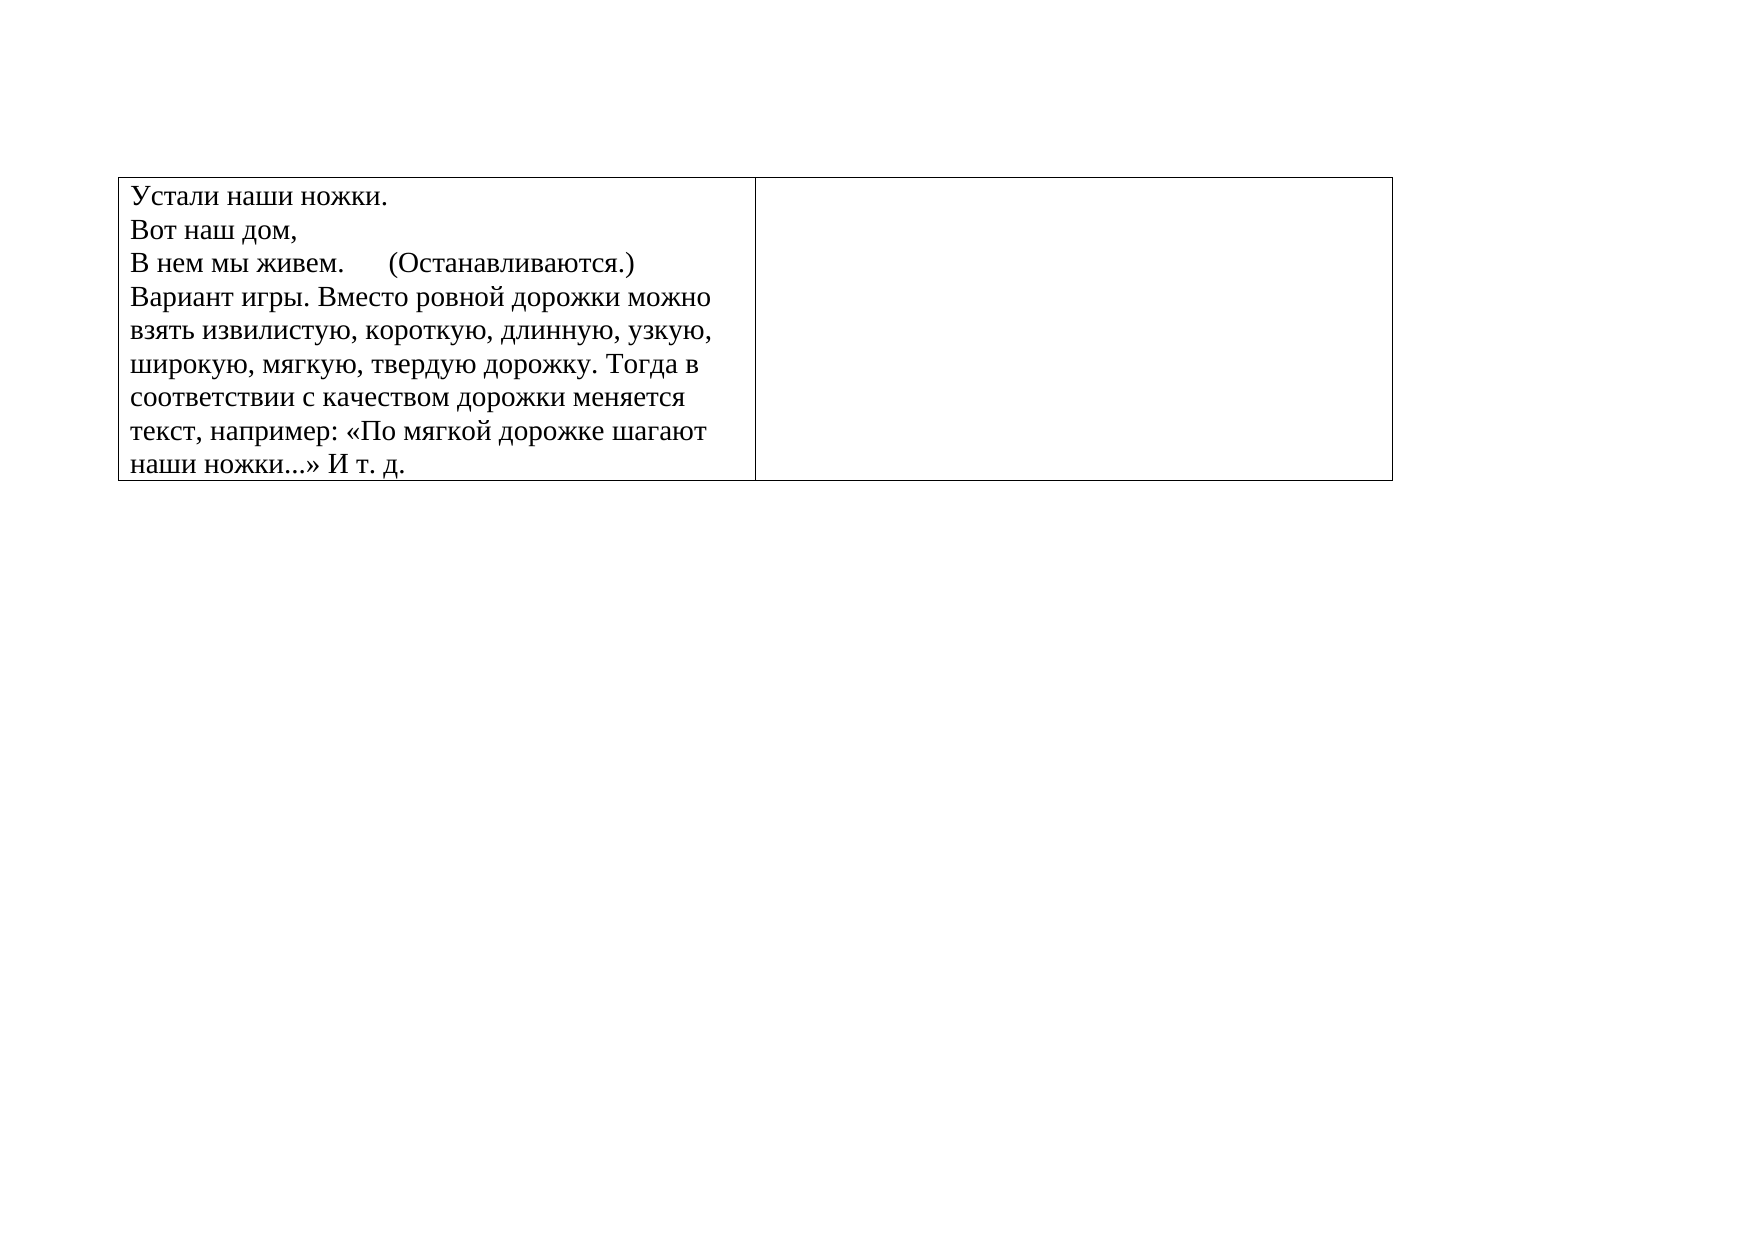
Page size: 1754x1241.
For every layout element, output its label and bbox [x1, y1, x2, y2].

table_header [756, 178, 1392, 480]
table_header [119, 178, 755, 480]
